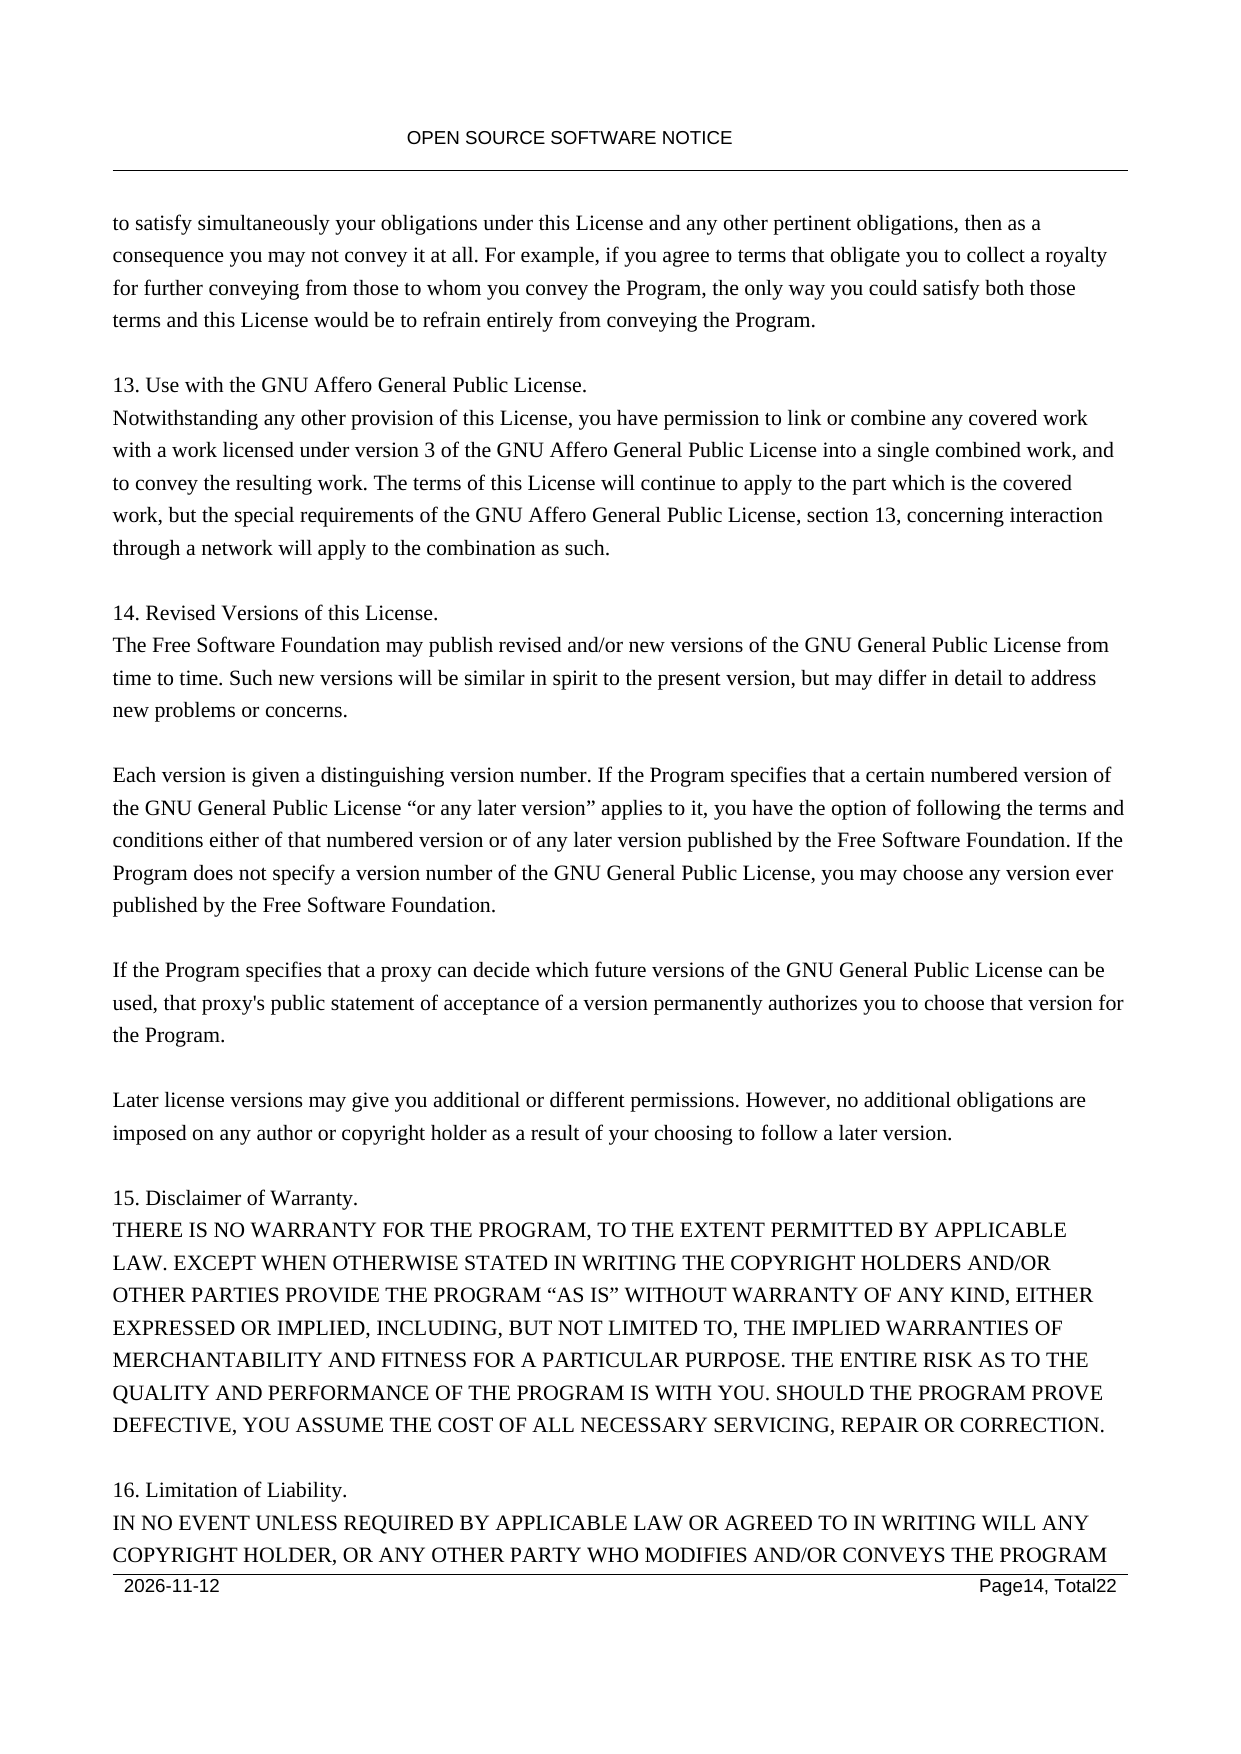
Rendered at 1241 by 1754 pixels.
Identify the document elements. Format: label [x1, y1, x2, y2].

text [112, 206, 1128, 1571]
